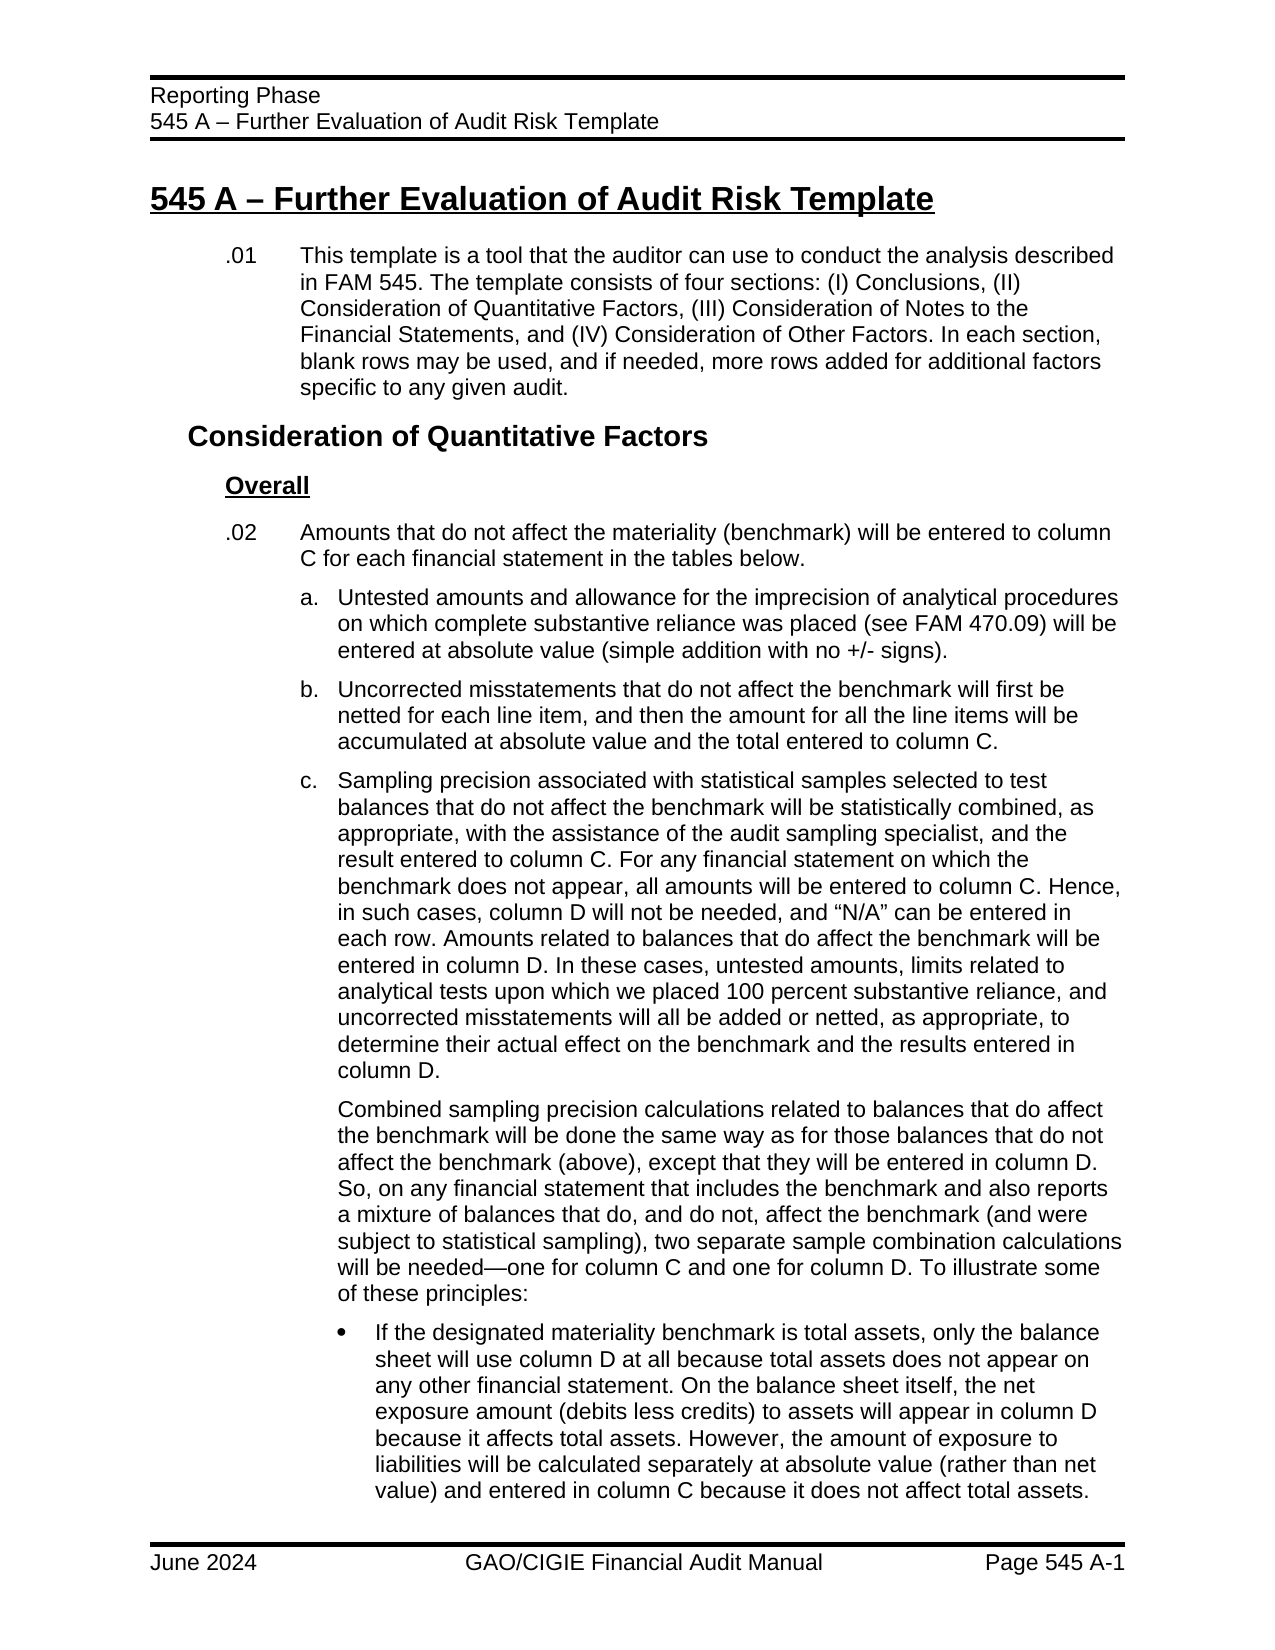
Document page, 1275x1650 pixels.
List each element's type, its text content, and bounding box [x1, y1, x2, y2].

subtitle 545 A – Further Evaluation of Audit Risk Template [150, 179, 1125, 217]
text Amounts that do not affect the materiality (benchmark) will be entered to column C for each financial statement in the tables below. [225, 519, 1125, 572]
list Combined sampling precision calculations related to balances that do affect the benchmark will be done the same way as for those balances that do not affect the benchmark (above), except that they will be entered in column D. So, on any financial statement that includes the benchmark and also reports a mixture of balances that do, and do not, affect the benchmark (and were subject to statistical sampling), two separate sample combination calculations will be needed—one for column C and one for column D. To illustrate some of these principles: [337, 1096, 1125, 1307]
subtitle Consideration of Quantitative Factors [187, 419, 1125, 453]
subtitle Overall [225, 471, 1125, 500]
text If the designated materiality benchmark is total assets, only the balance sheet will use column D at all because total assets does not appear on any other financial statement. On the balance sheet itself, the net exposure amount (debits less credits) to assets will appear in column D because it affects total assets. However, the amount of exposure to liabilities will be calculated separately at absolute value (rather than net value) and entered in column C because it does not affect total assets. [337, 1319, 1125, 1504]
list Untested amounts and allowance for the imprecision of analytical procedures on which complete substantive reliance was placed (see FAM 470.09) will be entered at absolute value (simple addition with no +/- signs). [300, 584, 1125, 663]
list This template is a tool that the auditor can use to conduct the analysis described in FAM 545. The template consists of four sections: (I) Conclusions, (II) Consideration of Quantitative Factors, (III) Consideration of Notes to the Financial Statements, and (IV) Consideration of Other Factors. In each section, blank rows may be used, and if needed, more rows added for additional factors specific to any given audit. [225, 242, 1125, 400]
text Sampling precision associated with statistical samples selected to test balances that do not affect the benchmark will be statistically combined, as appropriate, with the assistance of the audit sampling specialist, and the result entered to column C. For any financial statement on which the benchmark does not appear, all amounts will be entered to column C. Hence, in such cases, column D will not be needed, and “N/A” can be entered in each row. Amounts related to balances that do affect the benchmark will be entered in column D. In these cases, untested amounts, limits related to analytical tests upon which we placed 100 percent substantive reliance, and uncorrected misstatements will all be added or netted, as appropriate, to determine their actual effect on the benchmark and the results entered in column D. [300, 767, 1125, 1083]
text Uncorrected misstatements that do not affect the benchmark will first be netted for each line item, and then the amount for all the line items will be accumulated at absolute value and the total entered to column C. [300, 676, 1125, 755]
